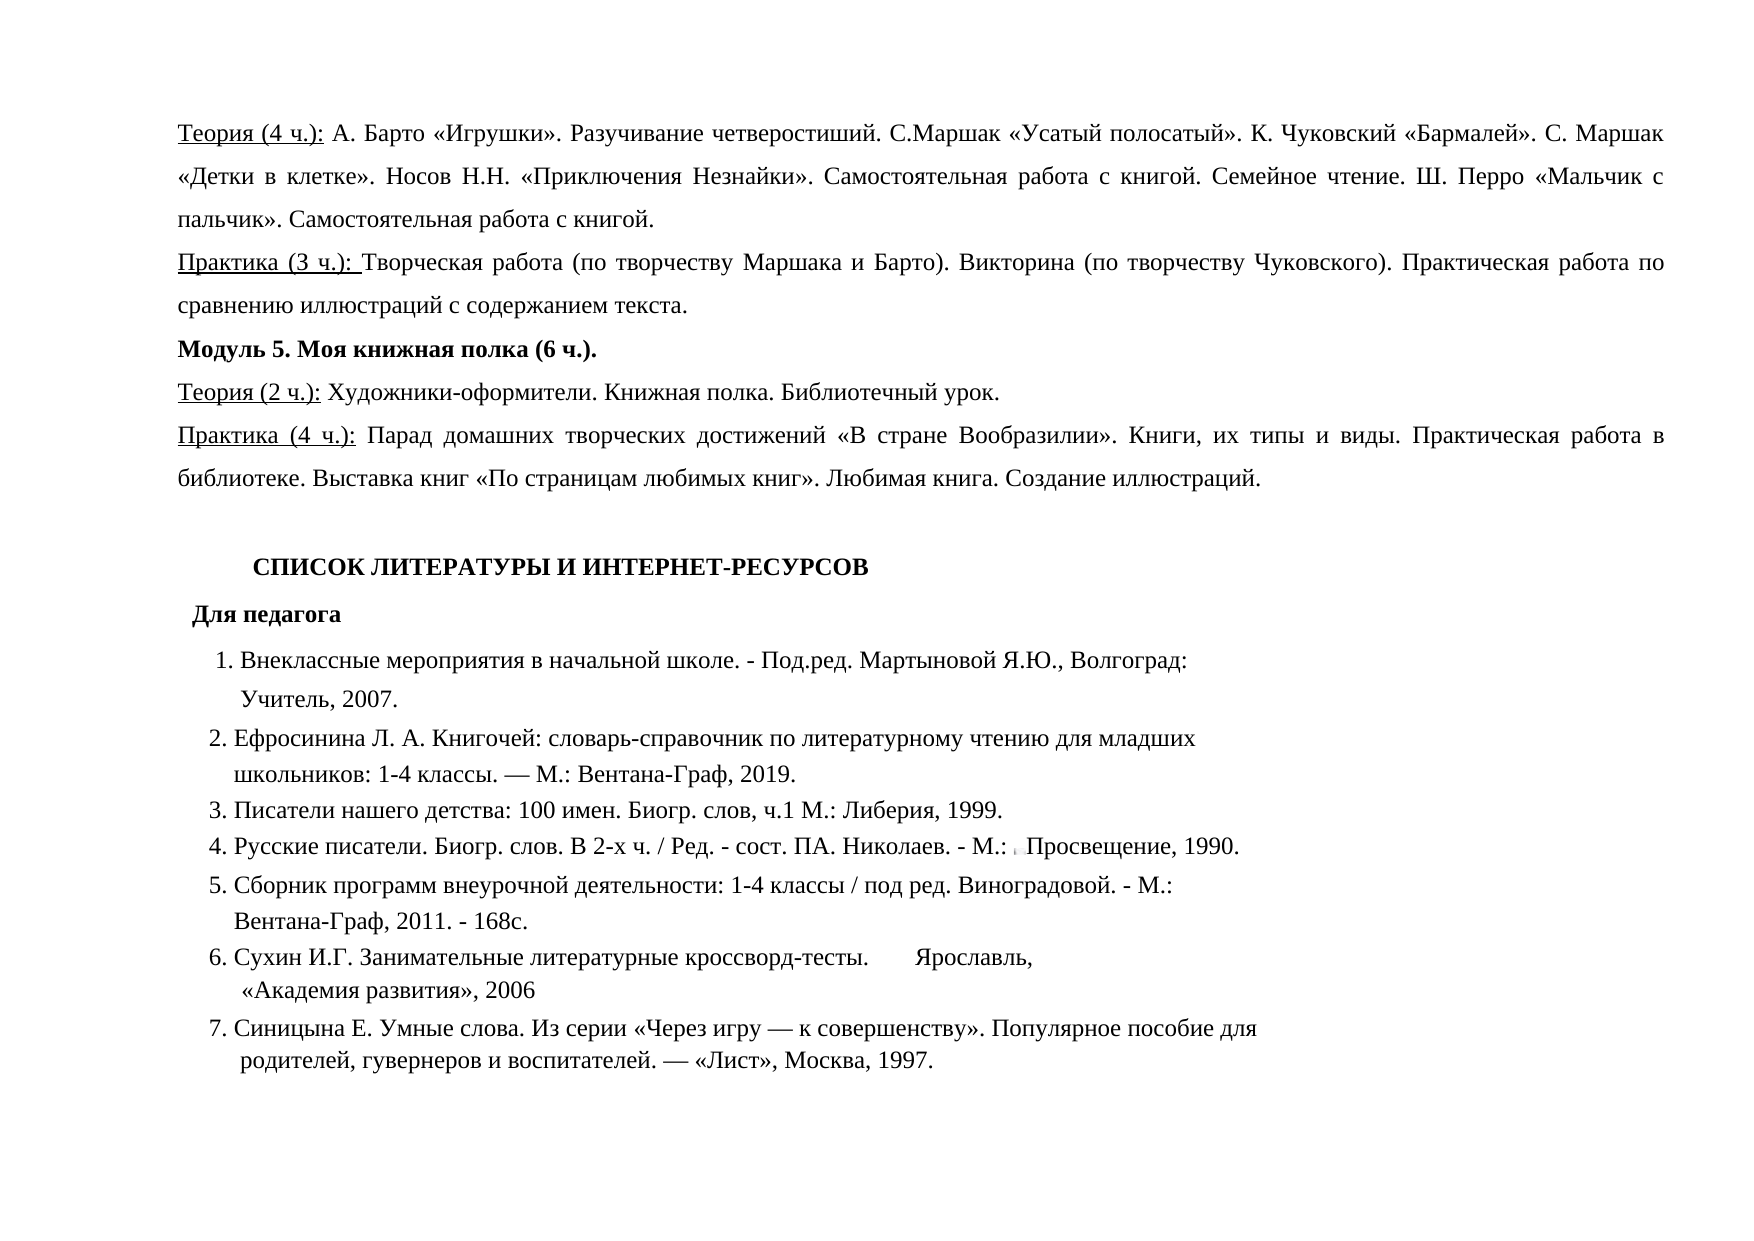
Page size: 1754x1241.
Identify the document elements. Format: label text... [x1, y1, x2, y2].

text 5. Сборник программ внеурочной деятельности: 1-4 классы / под ред. Виноградовой. - М.: [177, 870, 1664, 898]
text Учитель, 2007. [177, 684, 1664, 713]
picture [1013, 848, 1026, 855]
text Теория (2 ч.): Художники-оформители. Книжная полка. Библиотечный урок. [177, 377, 1665, 406]
text Практика (4 ч.): Парад домашних творческих достижений «В стране Вообразилии». Книги, их типы и виды. Практическая работа в библиотеке. Выставка книг «По страницам любимых книг». Любимая книга. Создание иллюстраций. [177, 420, 1665, 492]
text Модуль 5. Моя книжная полка (6 ч.). [177, 334, 1665, 362]
text 7. Синицына Е. Умные слова. Из серии «Через игру — к совершенству». Популярное пособие для [177, 1013, 1664, 1041]
text СПИСОК ЛИТЕРАТУРЫ И ИНТЕРНЕТ-РЕСУРСОВ [252, 552, 1665, 580]
text Практика (З ч.): Творческая работа (по творчеству Маршака и Барто). Викторина (по творчеству Чуковского). Практическая работа по сравнению иллюстраций с содержанием текста. [177, 247, 1665, 319]
text 6. Сухин И.Г. Занимательные литературные кроссворд-тесты. Ярославль, [177, 942, 1664, 971]
text школьников: 1-4 классы. — М.: Вентана-Граф, 2019. [177, 759, 1664, 787]
text Для педагога [177, 599, 1665, 628]
text 1. Внеклассные мероприятия в начальной школе. - Под.ред. Мартыновой Я.Ю., Волгоград: [177, 645, 1664, 674]
text 3. Писатели нашего детства: 100 имен. Биогр. слов, ч.1 М.: Либерия, 1999. [177, 795, 1664, 823]
text «Академия развития», 2006 [241, 975, 1664, 1004]
text Вентана-Граф, 2011. - 168с. [177, 906, 1664, 935]
text 4. Русские писатели. Биогр. слов. В 2-х ч. / Ред. - сост. ПА. Николаев. - М.: Просвещение, 1990. [177, 831, 1664, 860]
text родителей, гувернеров и воспитателей. — «Лист», Москва, 1997. [177, 1046, 1664, 1074]
text Теория (4 ч.): А. Барто «Игрушки». Разучивание четверостиший. С.Маршак «Усатый полосатый». К. Чуковский «Бармалей». С. Маршак «Детки в клетке». Носов Н.Н. «Приключения Незнайки». Самостоятельная работа с книгой. Семейное чтение. Ш. Перро «Мальчик с пальчик». Самостоятельная работа с книгой. [177, 118, 1665, 233]
text 2. Ефросинина Л. А. Книгочей: словарь-справочник по литературному чтению для младших [177, 723, 1664, 751]
